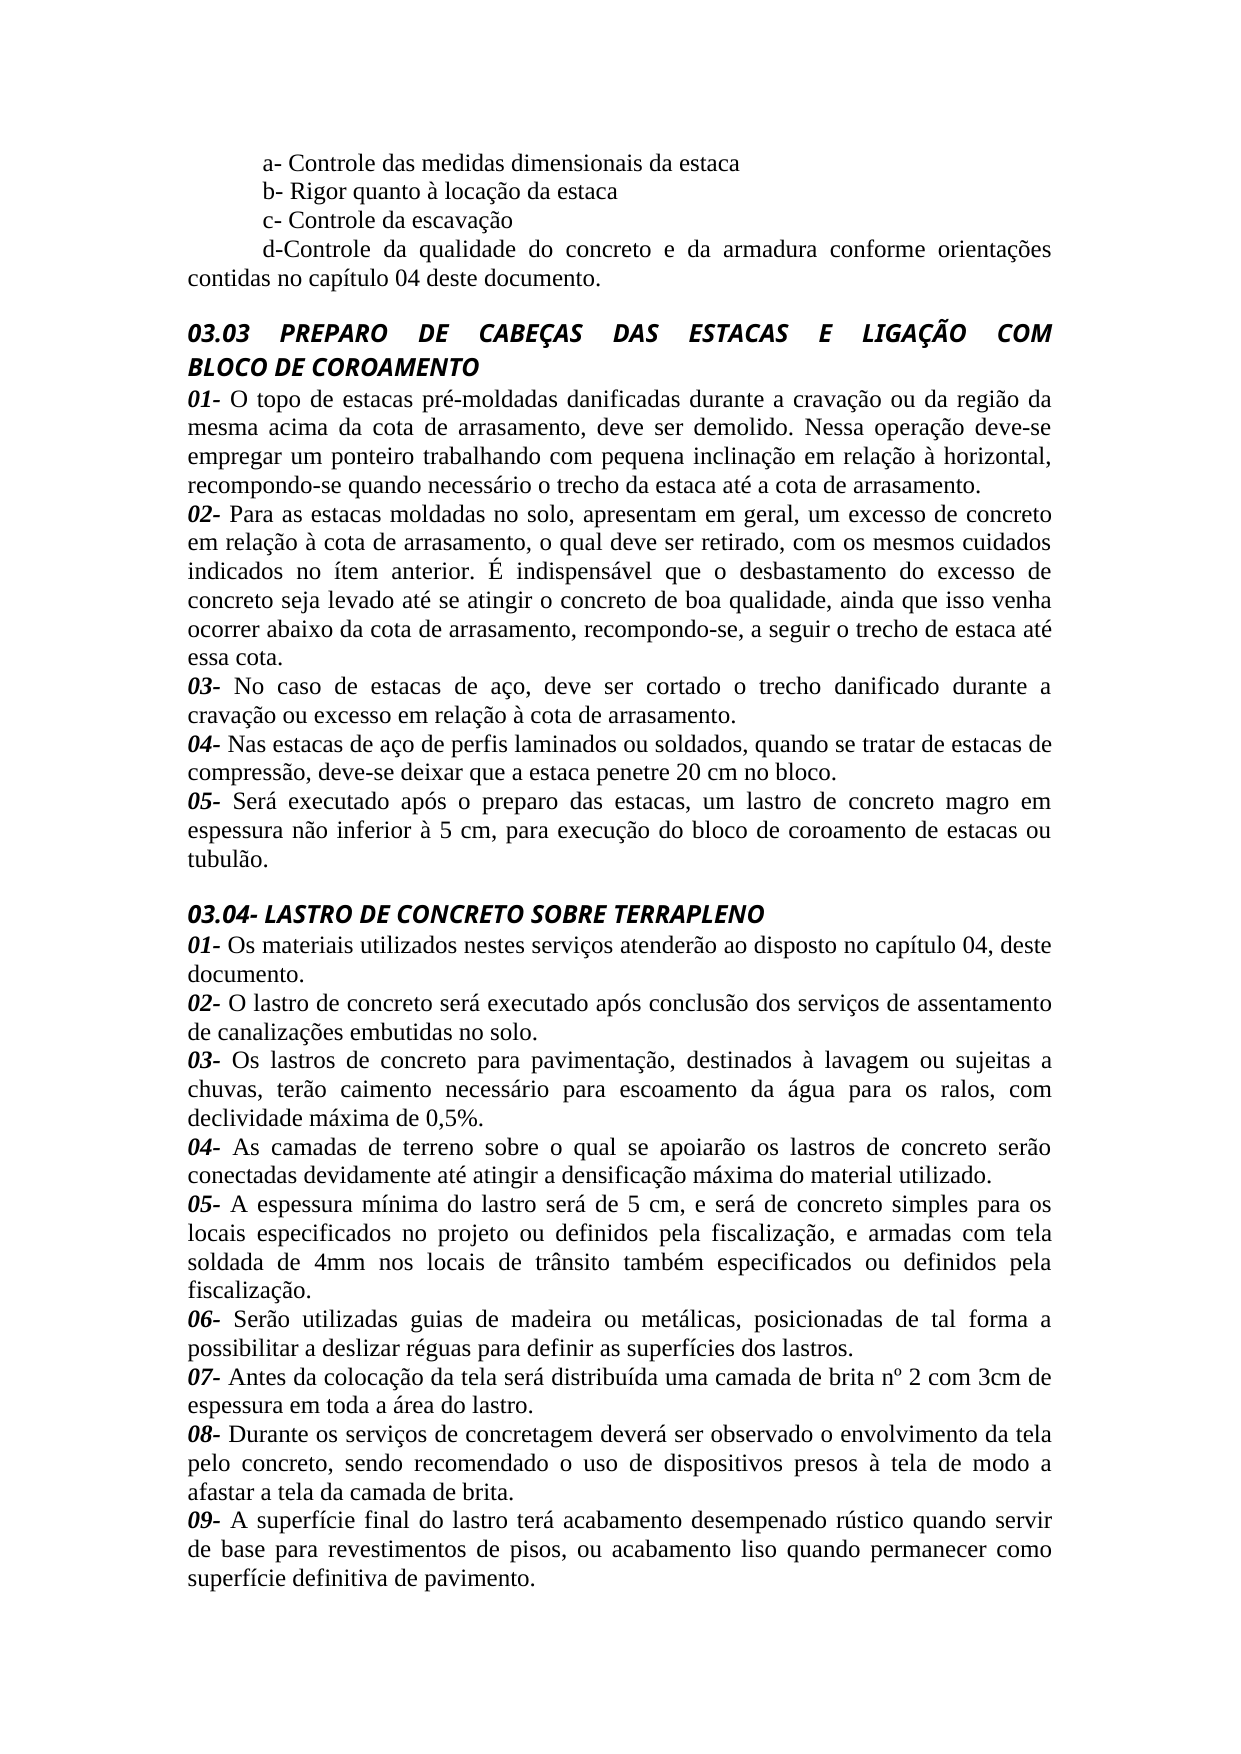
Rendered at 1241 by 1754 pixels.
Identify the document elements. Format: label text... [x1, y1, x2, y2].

text 03- No caso de estacas de aço, deve ser cortado o trecho danificado durante a cravação ou excesso em relação à cota de arrasamento. [187, 671, 1053, 729]
text 01- Os materiais utilizados nestes serviços atenderão ao disposto no capítulo 04, deste documento. [187, 931, 1053, 988]
text 03.04- LASTRO DE CONCRETO SOBRE TERRAPLENO [187, 896, 1053, 931]
text 06- Serão utilizadas guias de madeira ou metálicas, posicionadas de tal forma a possibilitar a deslizar réguas para definir as superfícies dos lastros. [187, 1304, 1053, 1362]
text 04- Nas estacas de aço de perfis laminados ou soldados, quando se tratar de estacas de compressão, deve-se deixar que a estaca penetre 20 cm no bloco. [187, 729, 1053, 786]
text a- Controle das medidas dimensionais da estaca [187, 148, 1053, 176]
text c- Controle da escavação [187, 205, 1053, 234]
text 05- A espessura mínima do lastro será de 5 cm, e será de concreto simples para os locais especificados no projeto ou definidos pela fiscalização, e armadas com tela soldada de 4mm nos locais de trânsito também especificados ou definidos pela fiscalização. [187, 1189, 1053, 1304]
text 02- Para as estacas moldadas no solo, apresentam em geral, um excesso de concreto em relação à cota de arrasamento, o qual deve ser retirado, com os mesmos cuidados indicados no ítem anterior. É indispensável que o desbastamento do excesso de concreto seja levado até se atingir o concreto de boa qualidade, ainda que isso venha ocorrer abaixo da cota de arrasamento, recompondo-se, a seguir o trecho de estaca até essa cota. [187, 499, 1053, 671]
text b- Rigor quanto à locação da estaca [187, 176, 1053, 205]
text d-Controle da qualidade do concreto e da armadura conforme orientações contidas no capítulo 04 deste documento. [187, 234, 1053, 291]
text 08- Durante os serviços de concretagem deverá ser observado o envolvimento da tela pelo concreto, sendo recomendado o uso de dispositivos presos à tela de modo a afastar a tela da camada de brita. [187, 1419, 1053, 1506]
text 07- Antes da colocação da tela será distribuída uma camada de brita nº 2 com 3cm de espessura em toda a área do lastro. [187, 1362, 1053, 1419]
text 02- O lastro de concreto será executado após conclusão dos serviços de assentamento de canalizações embutidas no solo. [187, 988, 1053, 1046]
text 03- Os lastros de concreto para pavimentação, destinados à lavagem ou sujeitas a chuvas, terão caimento necessário para escoamento da água para os ralos, com declividade máxima de 0,5%. [187, 1046, 1053, 1132]
text 09- A superfície final do lastro terá acabamento desempenado rústico quando servir de base para revestimentos de pisos, ou acabamento liso quando permanecer como superfície definitiva de pavimento. [187, 1506, 1053, 1592]
text 03.03 PREPARO DE CABEÇAS DAS ESTACAS E LIGAÇÃO COM BLOCO DE COROAMENTO [187, 316, 1053, 384]
text 05- Será executado após o preparo das estacas, um lastro de concreto magro em espessura não inferior à 5 cm, para execução do bloco de coroamento de estacas ou tubulão. [187, 786, 1053, 872]
text 01- O topo de estacas pré-moldadas danificadas durante a cravação ou da região da mesma acima da cota de arrasamento, deve ser demolido. Nessa operação deve-se empregar um ponteiro trabalhando com pequena inclinação em relação à horizontal, recompondo-se quando necessário o trecho da estaca até a cota de arrasamento. [187, 384, 1053, 499]
text 04- As camadas de terreno sobre o qual se apoiarão os lastros de concreto serão conectadas devidamente até atingir a densificação máxima do material utilizado. [187, 1132, 1053, 1189]
